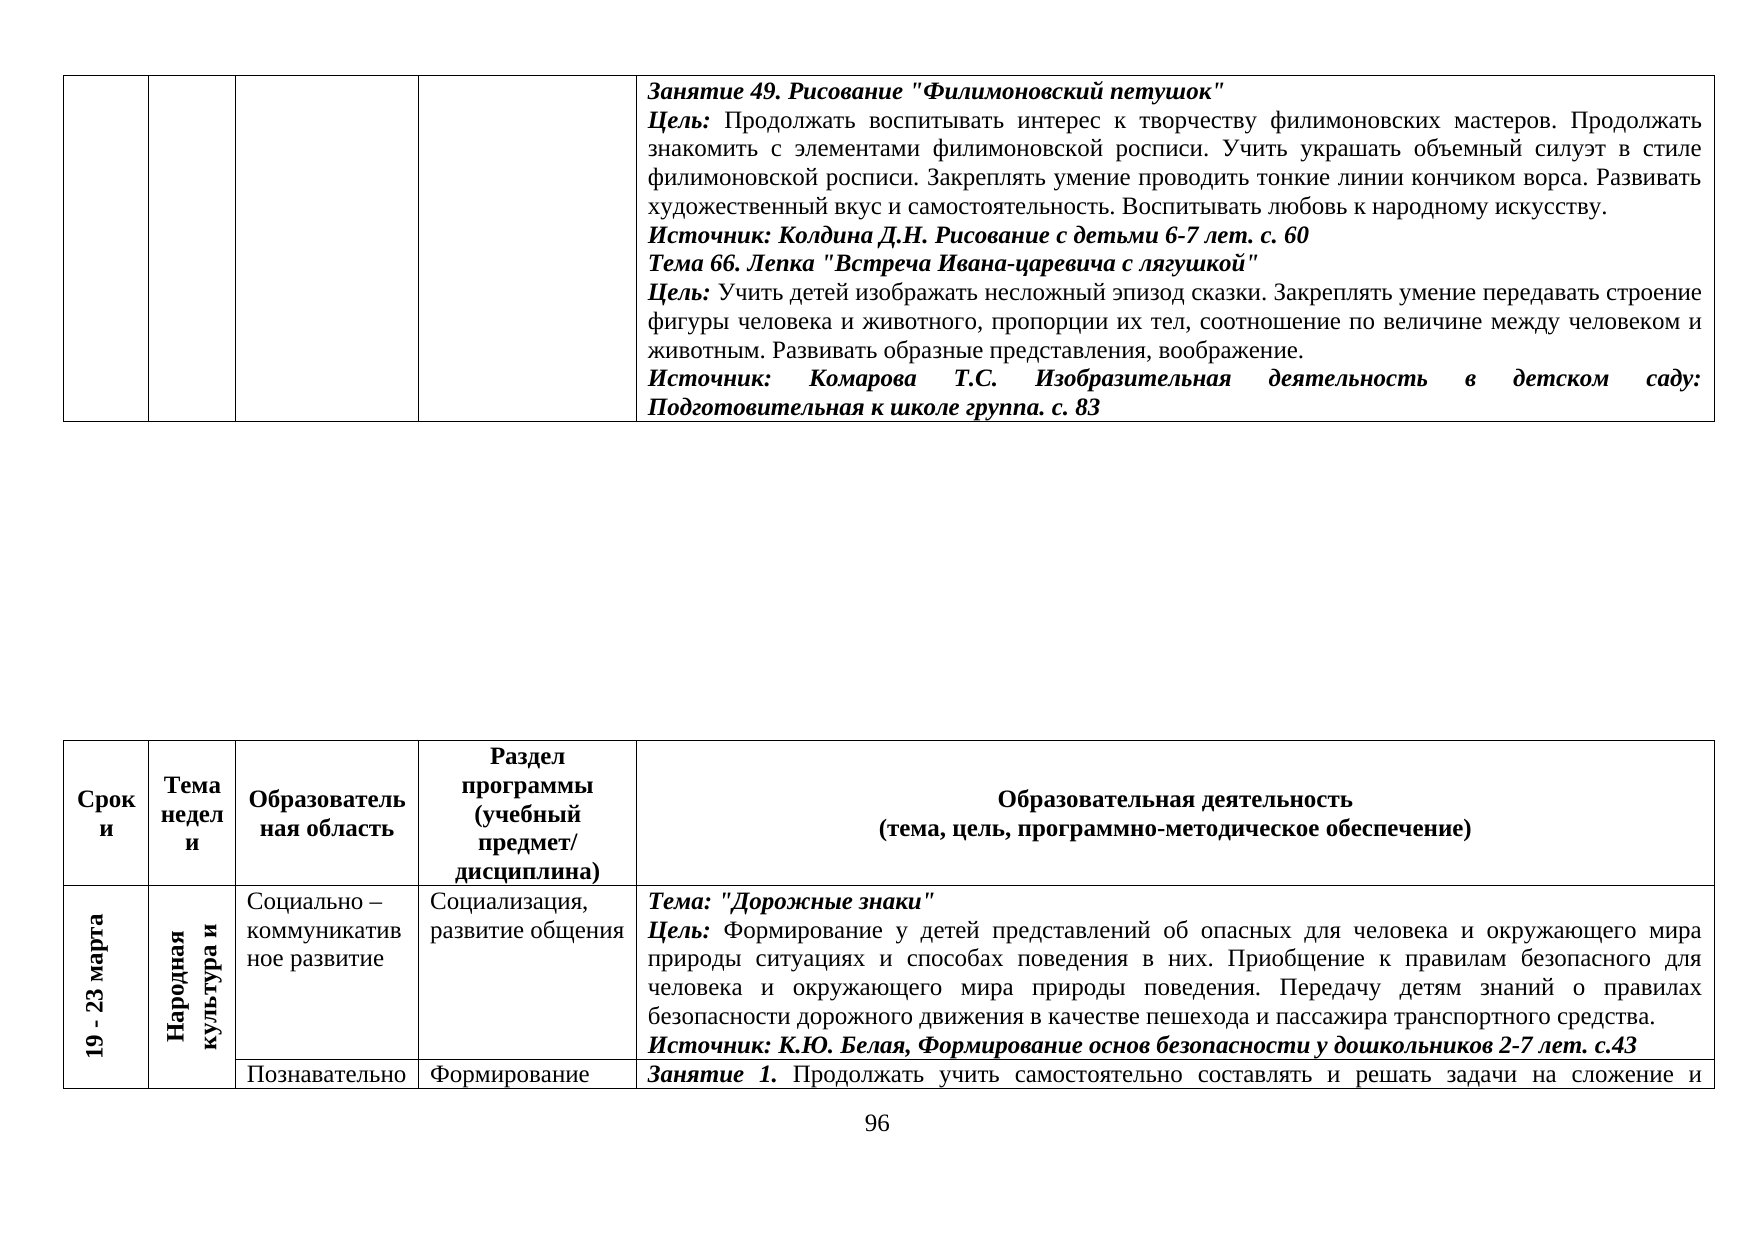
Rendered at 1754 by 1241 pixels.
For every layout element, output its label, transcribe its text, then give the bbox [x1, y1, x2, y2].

table_header Раздел программы (учебный предмет/ дисциплина) [419, 741, 636, 885]
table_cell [419, 1060, 636, 1088]
table_cell Социализация, развитие общения [419, 886, 636, 1058]
table_cell Социально –коммуникативное развитие [236, 886, 418, 1058]
table_header Образовательная деятельность (тема, цель, программно-методическое обеспечение) [637, 741, 1714, 885]
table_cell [236, 1060, 418, 1088]
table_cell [637, 1060, 1714, 1088]
table_header Тема недели [149, 741, 235, 885]
table_cell 19 - 23 марта [64, 886, 148, 1088]
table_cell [236, 76, 418, 421]
table_header Образовательная область [236, 741, 418, 885]
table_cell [419, 76, 636, 421]
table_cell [637, 76, 1714, 421]
table_cell Народная культура и традиции [149, 886, 235, 1088]
table_header Сроки [64, 741, 148, 885]
table_cell Тема: "Дорожные знаки" Цель: Формирование у детей представлений об опасных для человека и окружающего мира природы ситуациях и способах поведения в них. Приобщение к правилам безопасного для человека и окружающего мира природы поведения. Передачу детям знаний о правилах безопасности дорожного движения в качестве пешехода и пассажира транспортного средства. Источник: К.Ю. Белая, Формирование основ безопасности у дошкольников 2-7 лет. с.43 [637, 886, 1714, 1058]
